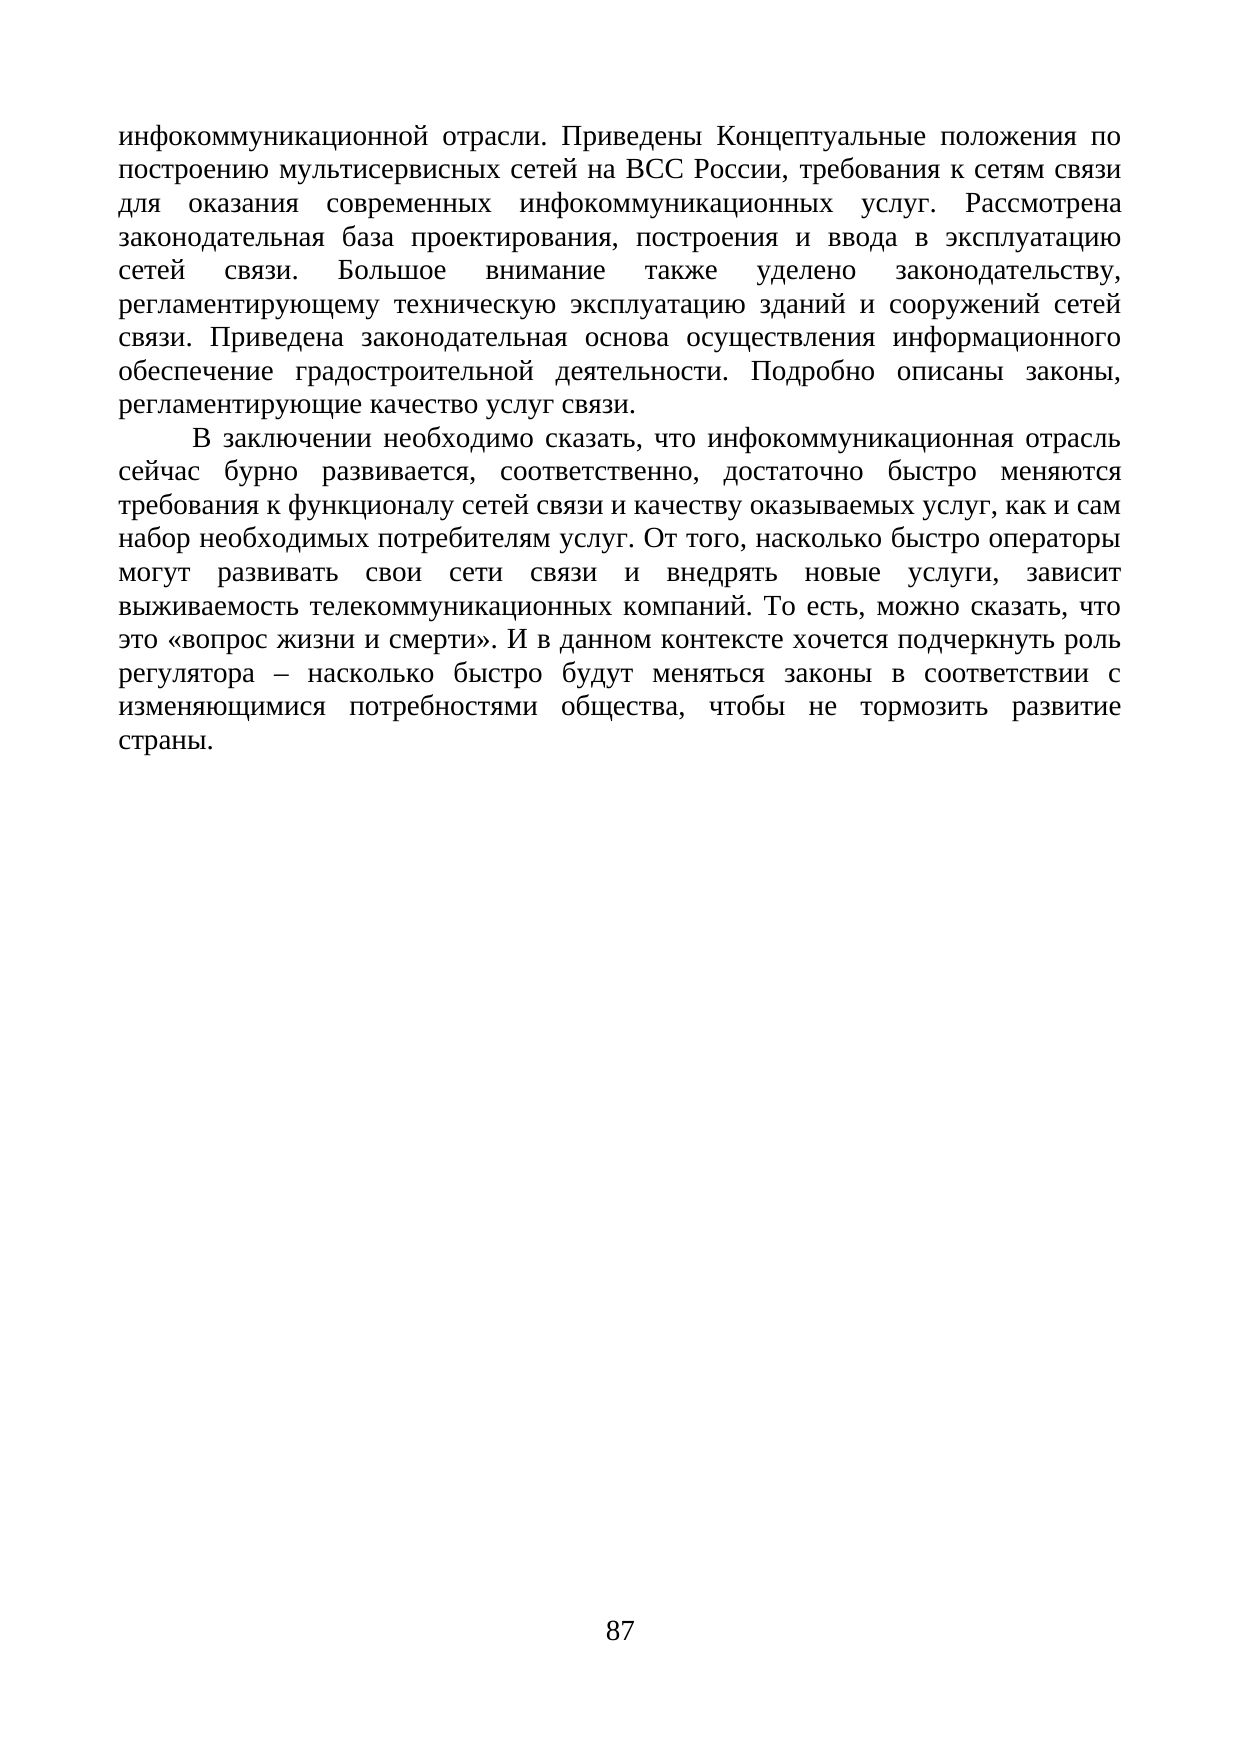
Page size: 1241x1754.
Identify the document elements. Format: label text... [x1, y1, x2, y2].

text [118, 118, 1122, 420]
text В заключении необходимо сказать, что инфокоммуникационная отрасль сейчас бурно развивается, соответственно, достаточно быстро меняются требования к функционалу сетей связи и качеству оказываемых услуг, как и сам набор необходимых потребителям услуг. От того, насколько быстро операторы могут развивать свои сети связи и внедрять новые услуги, зависит выживаемость телекоммуникационных компаний. То есть, можно сказать, что это «вопрос жизни и смерти». И в данном контексте хочется подчеркнуть роль регулятора – насколько быстро будут меняться законы в соответствии с изменяющимися потребностями общества, чтобы не тормозить развитие страны. [118, 420, 1122, 755]
